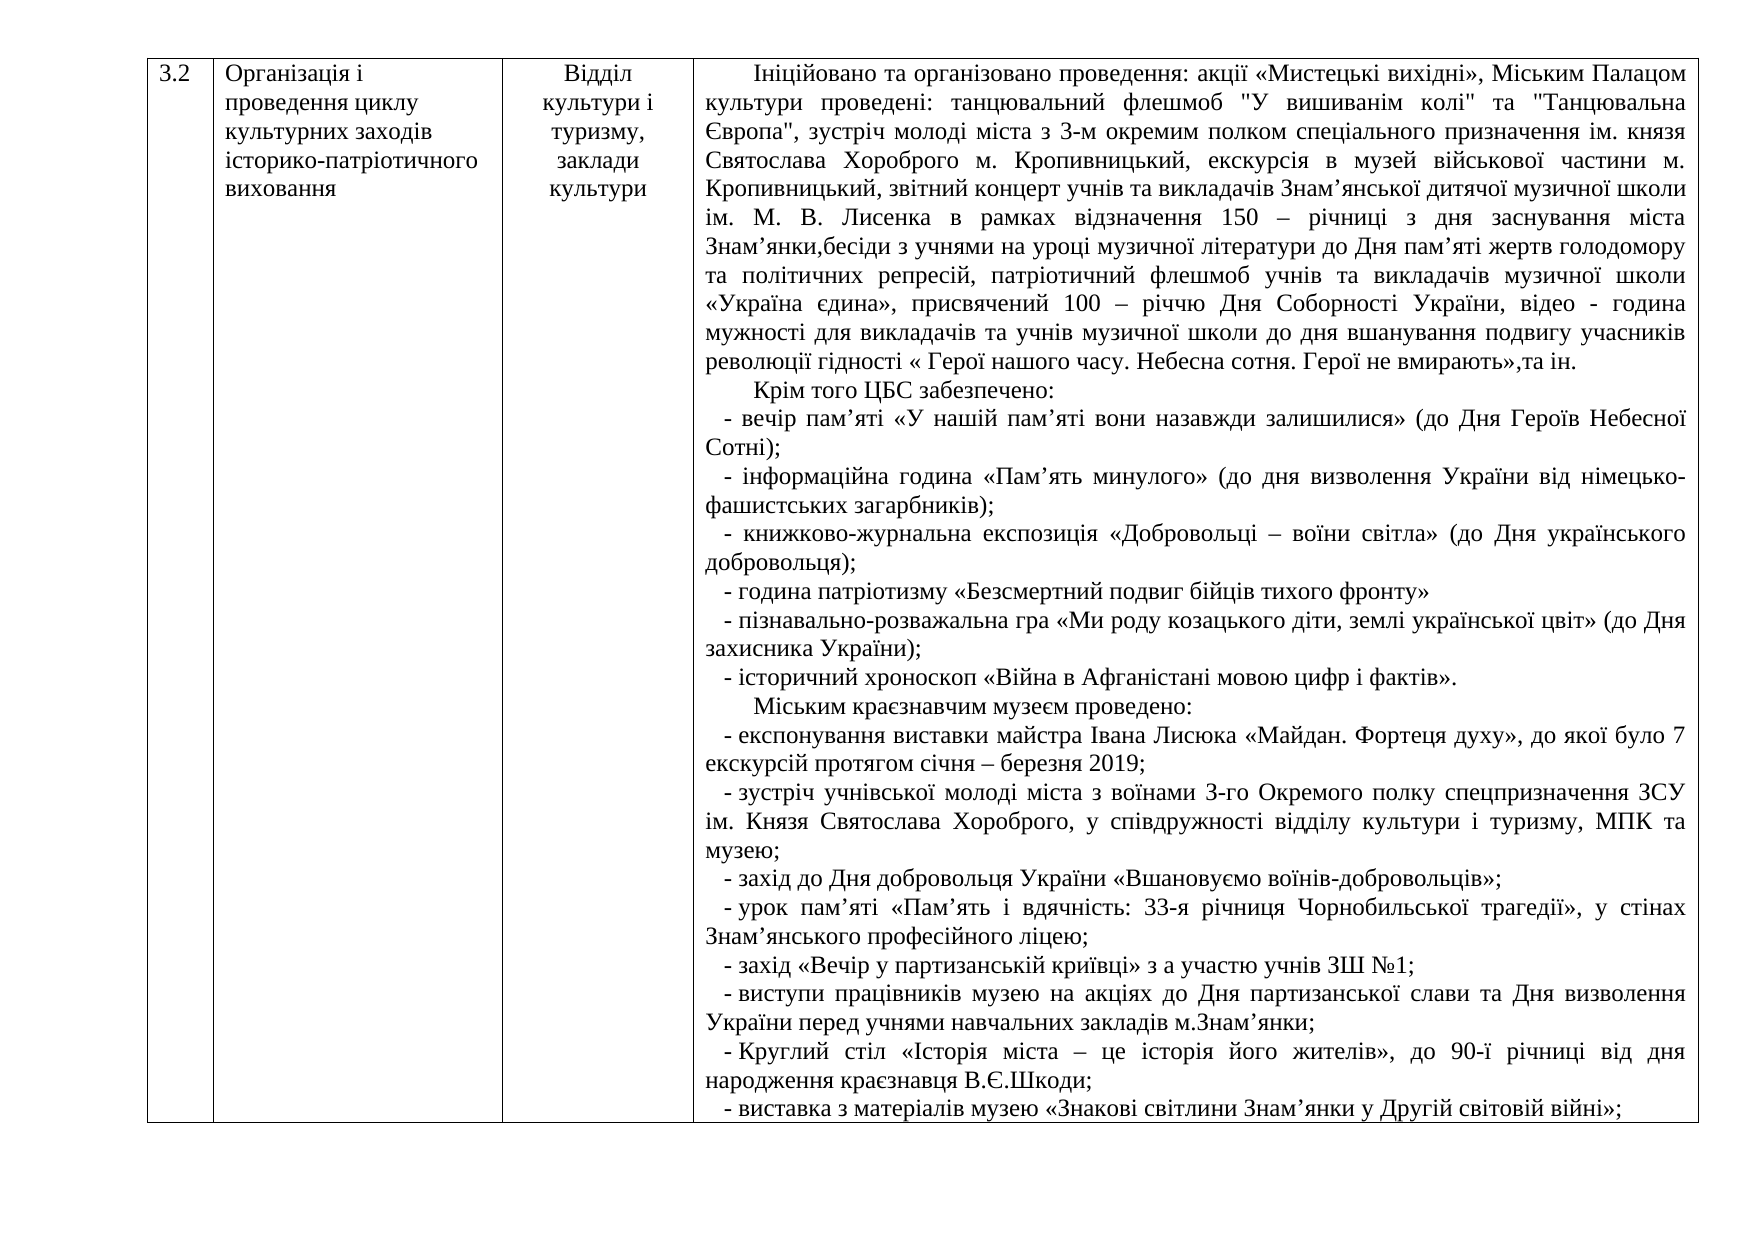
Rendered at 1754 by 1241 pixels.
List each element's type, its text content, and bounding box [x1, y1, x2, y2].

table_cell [214, 59, 502, 1122]
table_cell 3.2 [148, 59, 213, 1122]
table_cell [503, 59, 693, 1122]
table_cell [694, 59, 1698, 1122]
